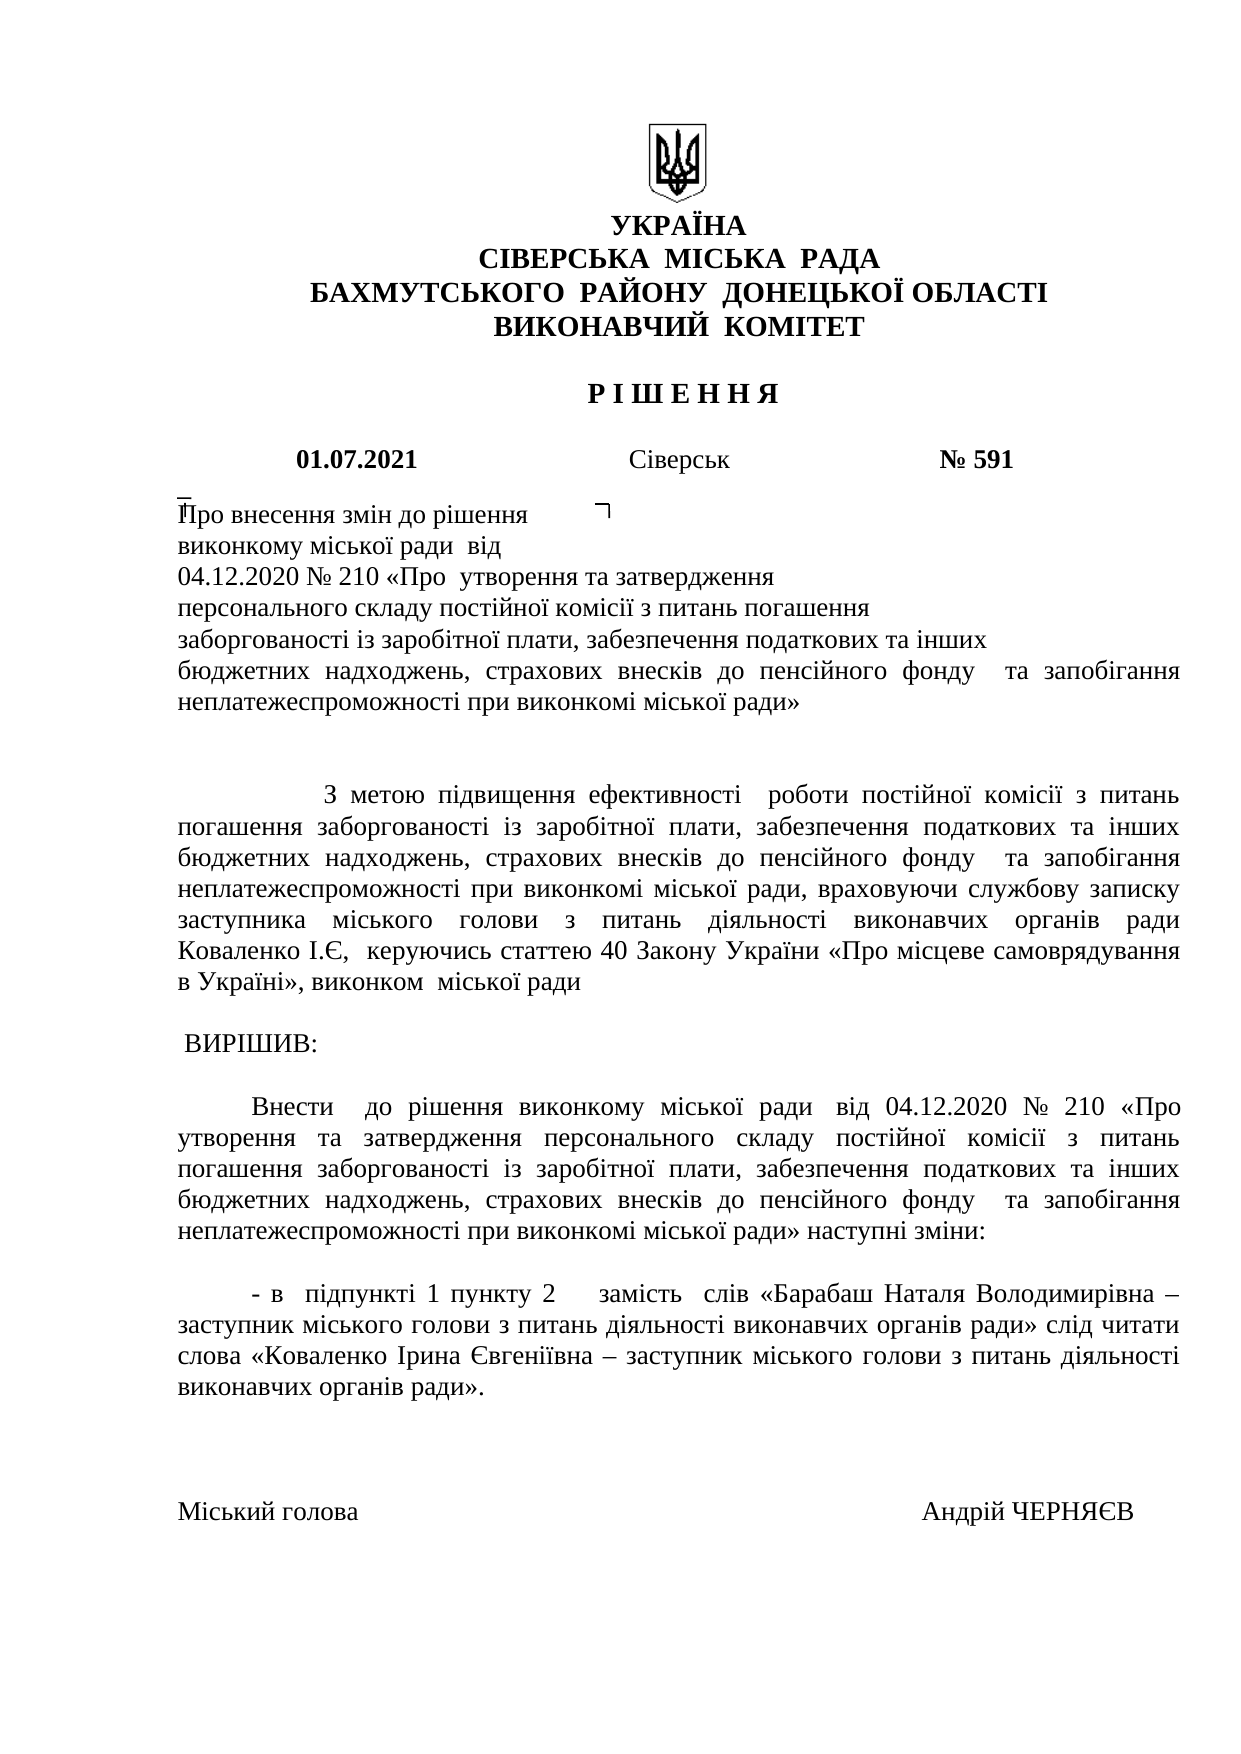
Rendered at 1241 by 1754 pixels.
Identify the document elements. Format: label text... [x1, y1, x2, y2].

table_header Сіверськ [518, 443, 840, 474]
text персонального складу постійної комісії з питань погашення [177, 592, 1181, 623]
table_header 01.07.2021 [195, 443, 518, 474]
text Про внесення змін до рішення [177, 498, 1181, 529]
table_header № 591 [840, 443, 1163, 474]
text 04.12.2020 № 210 «Про утворення та затвердження [177, 560, 1181, 592]
text З метою підвищення ефективності роботи постійної комісії з питань погашення заборгованості із заробітної плати, забезпечення податкових та інших бюджетних надходжень, страхових внесків до пенсійного фонду та запобігання неплатежеспроможності при виконкомі міської ради, враховуючи службову записку заступника міського голови з питань діяльності виконавчих органів ради Коваленко І.Є, керуючись статтею 40 Закону України «Про місцеве самоврядування в Україні», виконком міської ради [177, 778, 1181, 996]
text ВИРІШИВ: [177, 1028, 1181, 1059]
text Міський голова Андрій ЧЕРНЯЄВ [177, 1495, 1181, 1526]
text бюджетних надходжень, страхових внесків до пенсійного фонду та запобігання неплатежеспроможності при виконкомі міської ради» [177, 654, 1181, 716]
text СІВЕРСЬКА МІСЬКА РАДА [177, 242, 1181, 275]
text - в підпункті 1 пункту 2 замість слів «Барабаш Наталя Володимирівна – заступник міського голови з питань діяльності виконавчих органів ради» слід читати слова «Коваленко Ірина Євгеніївна – заступник міського голови з питань діяльності виконавчих органів ради». [177, 1277, 1181, 1401]
text заборгованості із заробітної плати, забезпечення податкових та інших [177, 623, 1181, 654]
text УКРАЇНА [176, 208, 1181, 242]
text БАХМУТСЬКОГО РАЙОНУ ДОНЕЦЬКОЇ ОБЛАСТІ [177, 275, 1181, 309]
text Р І Ш Е Н Н Я [177, 376, 1181, 409]
text виконкому міської ради від [177, 529, 1181, 560]
text ВИКОНАВЧИЙ КОМІТЕТ [177, 309, 1181, 342]
text Внести до рішення виконкому міської ради від 04.12.2020 № 210 «Про утворення та затвердження персонального складу постійної комісії з питань погашення заборгованості із заробітної плати, забезпечення податкових та інших бюджетних надходжень, страхових внесків до пенсійного фонду та запобігання неплатежеспроможності при виконкомі міської ради» наступні зміни: [177, 1090, 1181, 1246]
